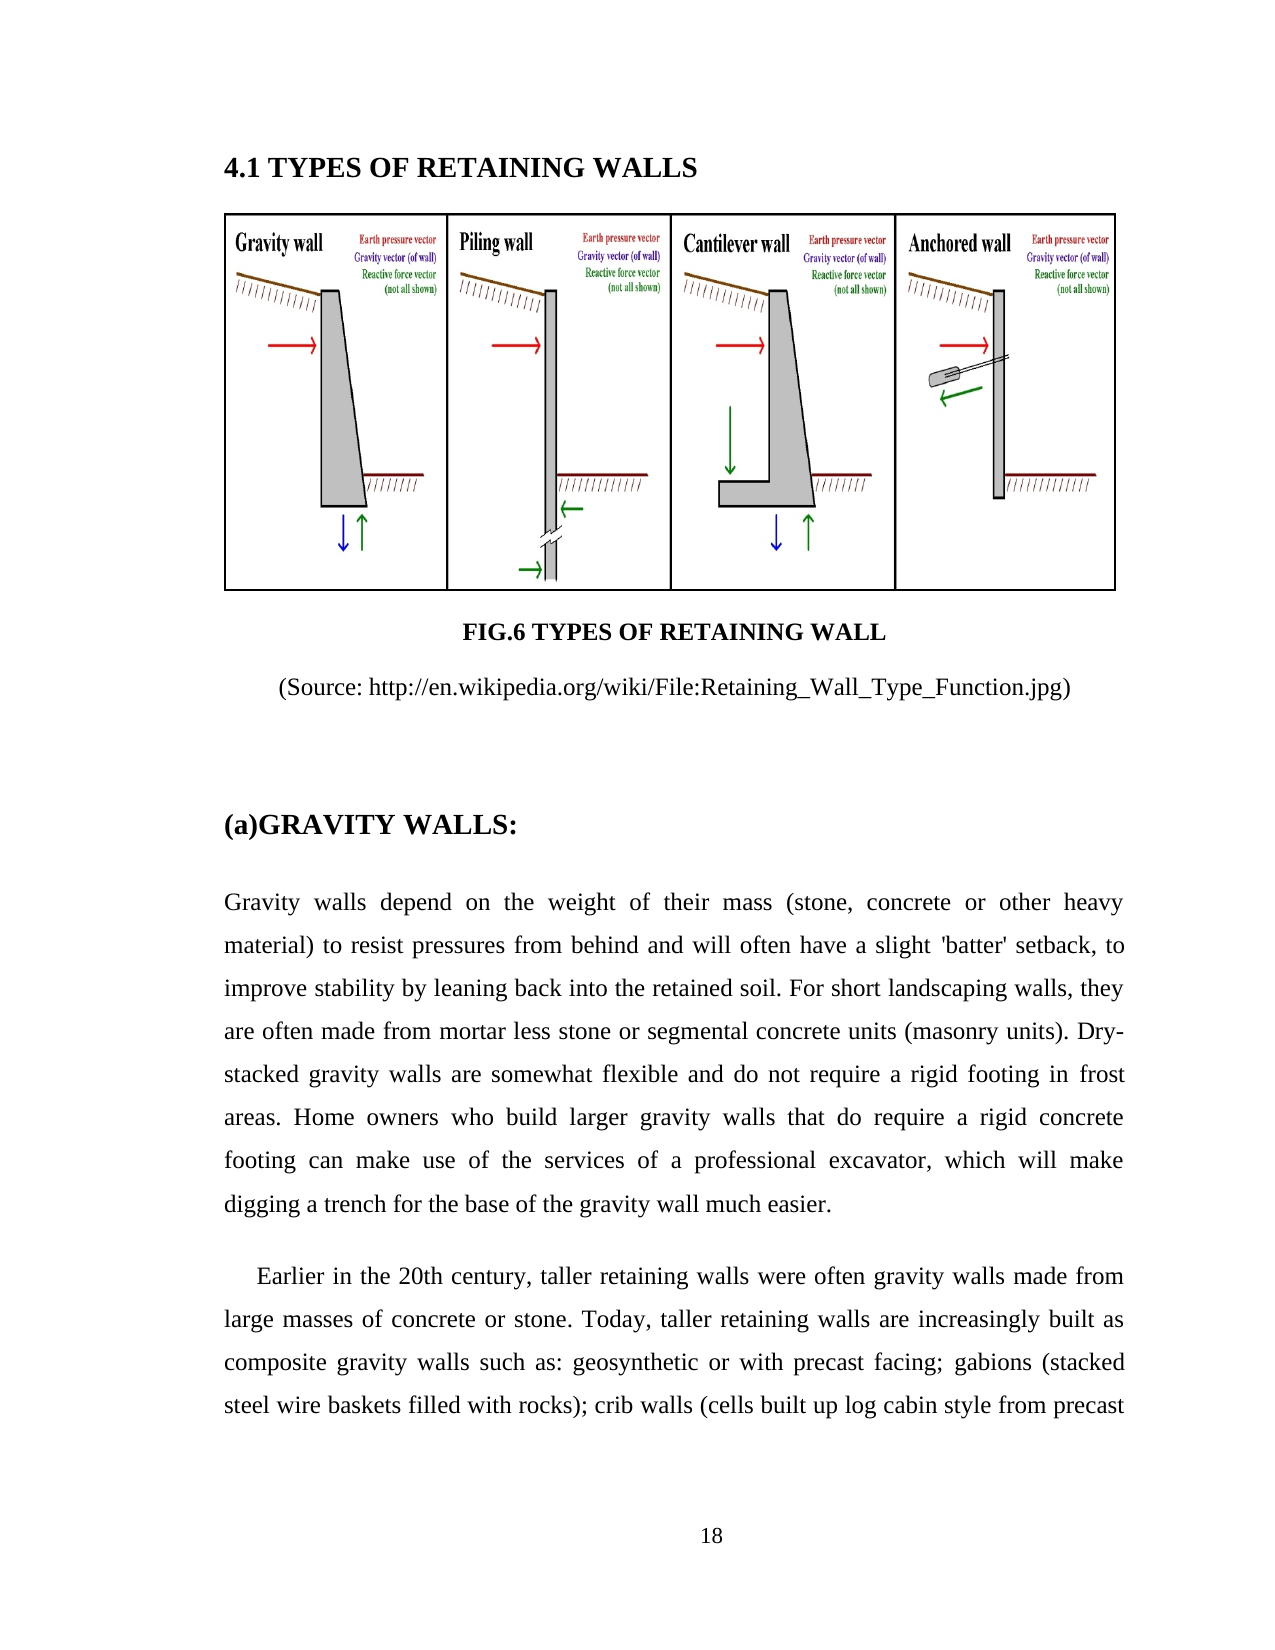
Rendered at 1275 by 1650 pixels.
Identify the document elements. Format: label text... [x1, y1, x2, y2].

text FIG.6 TYPES OF RETAINING WALL [224, 617, 1125, 645]
text Gravity walls depend on the weight of their mass (stone, concrete or other heavy material) to resist pressures from behind and will often have a slight 'batter' setback, to improve stability by leaning back into the retained soil. For short landscaping walls, they are often made from mortar less stone or segmental concrete units (masonry units). Dry-stacked gravity walls are somewhat flexible and do not require a rigid footing in frost areas. Home owners who build larger gravity walls that do require a rigid concrete footing can make use of the services of a professional excavator, which will make digging a trench for the base of the gravity wall much easier. [224, 887, 1125, 1217]
picture [226, 215, 1114, 589]
text (a)GRAVITY WALLS: [224, 807, 1125, 841]
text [224, 1261, 1125, 1419]
text 4.1 TYPES OF RETAINING WALLS [224, 150, 1125, 183]
text (Source: http://en.wikipedia.org/wiki/File:Retaining_Wall_Type_Function.jpg) [224, 672, 1125, 701]
